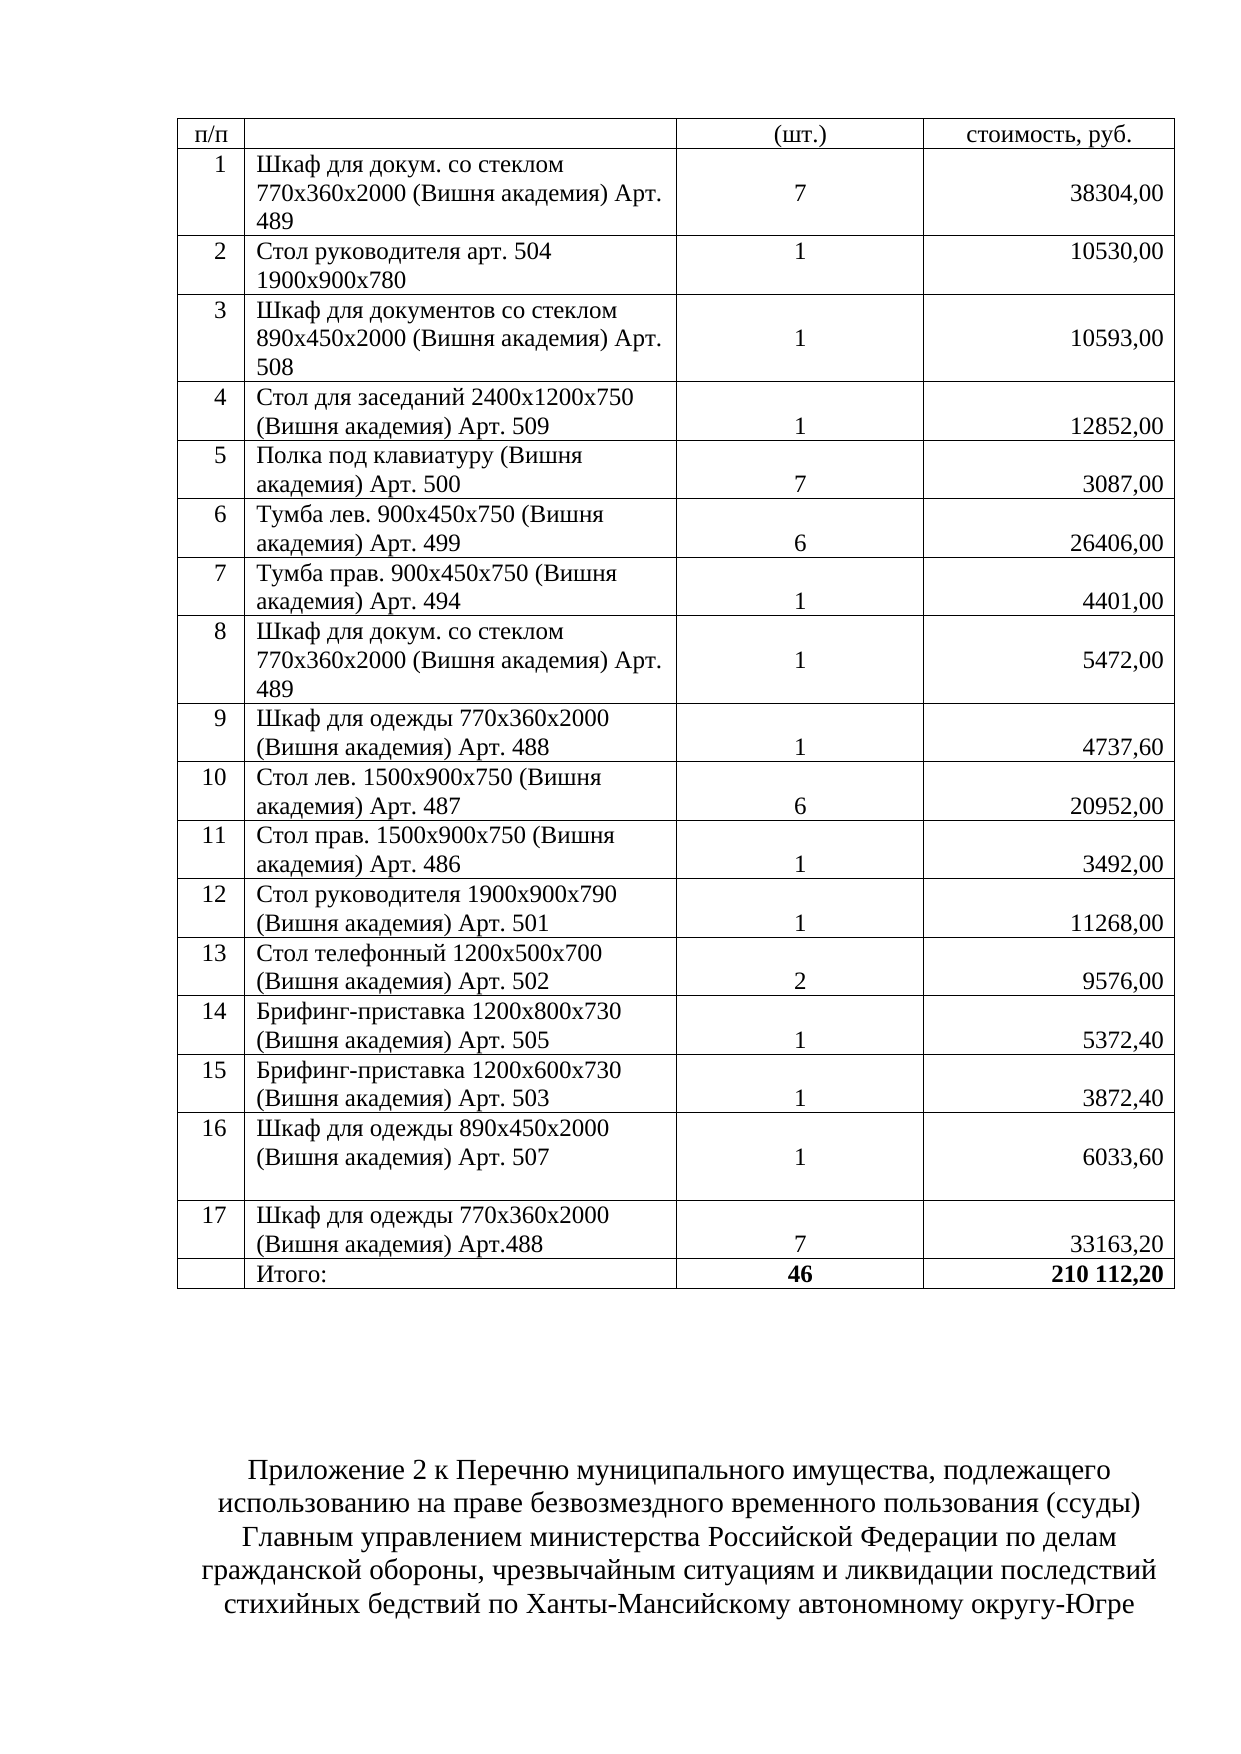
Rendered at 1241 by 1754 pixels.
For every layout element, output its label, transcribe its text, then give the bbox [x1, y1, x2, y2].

table_cell Полка под клавиатуру (Вишня академия) Арт. 500 [245, 441, 676, 498]
table_cell 7 [677, 149, 923, 235]
table_cell 1 [677, 1055, 923, 1112]
table_cell Стол телефонный 1200х500х700 (Вишня академия) Арт. 502 [245, 938, 676, 995]
table_cell Шкаф для одежды 890х450х2000 (Вишня академия) Арт. 507 [245, 1113, 676, 1199]
table_cell 1 [677, 1113, 923, 1199]
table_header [245, 119, 676, 148]
table_cell Брифинг-приставка 1200х800х730 (Вишня академия) Арт. 505 [245, 996, 676, 1054]
table_cell [178, 236, 244, 294]
table_cell 7 [677, 1201, 923, 1258]
table_cell 11268,00 [924, 879, 1174, 937]
table_cell 1 [677, 236, 923, 294]
table_cell 1 [677, 821, 923, 878]
table_header Кол-во (шт.) [677, 119, 923, 148]
table_cell [178, 149, 244, 235]
table_cell Шкаф для документов со стеклом 890х450х2000 (Вишня академия) Арт. 508 [245, 295, 676, 381]
table_cell [178, 499, 244, 557]
table_cell 2 [677, 938, 923, 995]
table_cell Тумба лев. 900х450х750 (Вишня академия) Арт. 499 [245, 499, 676, 557]
table_cell 3492,00 [924, 821, 1174, 878]
table_cell 10593,00 [924, 295, 1174, 381]
table_cell 1 [677, 616, 923, 702]
table_cell 7 [677, 441, 923, 498]
table_cell 46 [677, 1259, 923, 1288]
table_cell Стол прав. 1500х900х750 (Вишня академия) Арт. 486 [245, 821, 676, 878]
table_cell [178, 821, 244, 878]
table_cell 4737,60 [924, 704, 1174, 761]
table_cell Шкаф для докум. со стеклом 770х360х2000 (Вишня академия) Арт. 489 [245, 616, 676, 702]
table_cell 6 [677, 499, 923, 557]
text использованию на праве безвозмездного временного пользования (ссуды) [177, 1485, 1181, 1519]
table_cell Стол для заседаний 2400х1200х750 (Вишня академия) Арт. 509 [245, 382, 676, 439]
table_cell [178, 616, 244, 702]
table_cell 6033,60 [924, 1113, 1174, 1199]
table_cell [178, 879, 244, 937]
table_cell [178, 1055, 244, 1112]
table_cell 1 [677, 558, 923, 615]
table_cell Стол руководителя арт. 504 1900х900х780 [245, 236, 676, 294]
table_cell 26406,00 [924, 499, 1174, 557]
table_cell 12852,00 [924, 382, 1174, 439]
table_cell [178, 938, 244, 995]
table_cell 38304,00 [924, 149, 1174, 235]
table_cell 6 [677, 762, 923, 819]
table_cell 4401,00 [924, 558, 1174, 615]
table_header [924, 119, 1174, 148]
table_cell [178, 1113, 244, 1199]
table_cell [178, 382, 244, 439]
table_cell [178, 704, 244, 761]
table_cell Стол лев. 1500х900х750 (Вишня академия) Арт. 487 [245, 762, 676, 819]
table_cell 33163,20 [924, 1201, 1174, 1258]
table_cell 3087,00 [924, 441, 1174, 498]
table_cell [178, 996, 244, 1054]
table_cell Брифинг-приставка 1200х600х730 (Вишня академия) Арт. 503 [245, 1055, 676, 1112]
table_cell 1 [677, 295, 923, 381]
text Главным управлением министерства Российской Федерации по делам гражданской обороны, чрезвычайным ситуациям и ликвидации последствий стихийных бедствий по Ханты-Мансийскому автономному округу-Югре [177, 1519, 1181, 1619]
table_cell [178, 762, 244, 819]
table_cell Шкаф для одежды 770х360х2000 (Вишня академия) Арт.488 [245, 1201, 676, 1258]
table_header № п/п [178, 119, 244, 148]
table_cell 1 [677, 879, 923, 937]
table_cell 210 112,20 [924, 1259, 1174, 1288]
table_cell 1 [677, 382, 923, 439]
table_cell 10530,00 [924, 236, 1174, 294]
table_cell 20952,00 [924, 762, 1174, 819]
table_cell 5372,40 [924, 996, 1174, 1054]
table_cell 9576,00 [924, 938, 1174, 995]
table_cell Шкаф для одежды 770х360х2000 (Вишня академия) Арт. 488 [245, 704, 676, 761]
table_cell Итого: [245, 1259, 676, 1288]
table_cell 1 [677, 704, 923, 761]
table_cell Стол руководителя 1900х900х790 (Вишня академия) Арт. 501 [245, 879, 676, 937]
table_cell Тумба прав. 900х450х750 (Вишня академия) Арт. 494 [245, 558, 676, 615]
table_cell [178, 295, 244, 381]
table_cell [178, 441, 244, 498]
table_cell 5472,00 [924, 616, 1174, 702]
table_cell [178, 1259, 244, 1288]
table_cell 3872,40 [924, 1055, 1174, 1112]
text Приложение 2 к Перечню муниципального имущества, подлежащего [177, 1452, 1181, 1485]
table_cell [178, 558, 244, 615]
table_cell 1 [677, 996, 923, 1054]
table_cell Шкаф для докум. со стеклом 770х360х2000 (Вишня академия) Арт. 489 [245, 149, 676, 235]
table_cell [178, 1201, 244, 1258]
